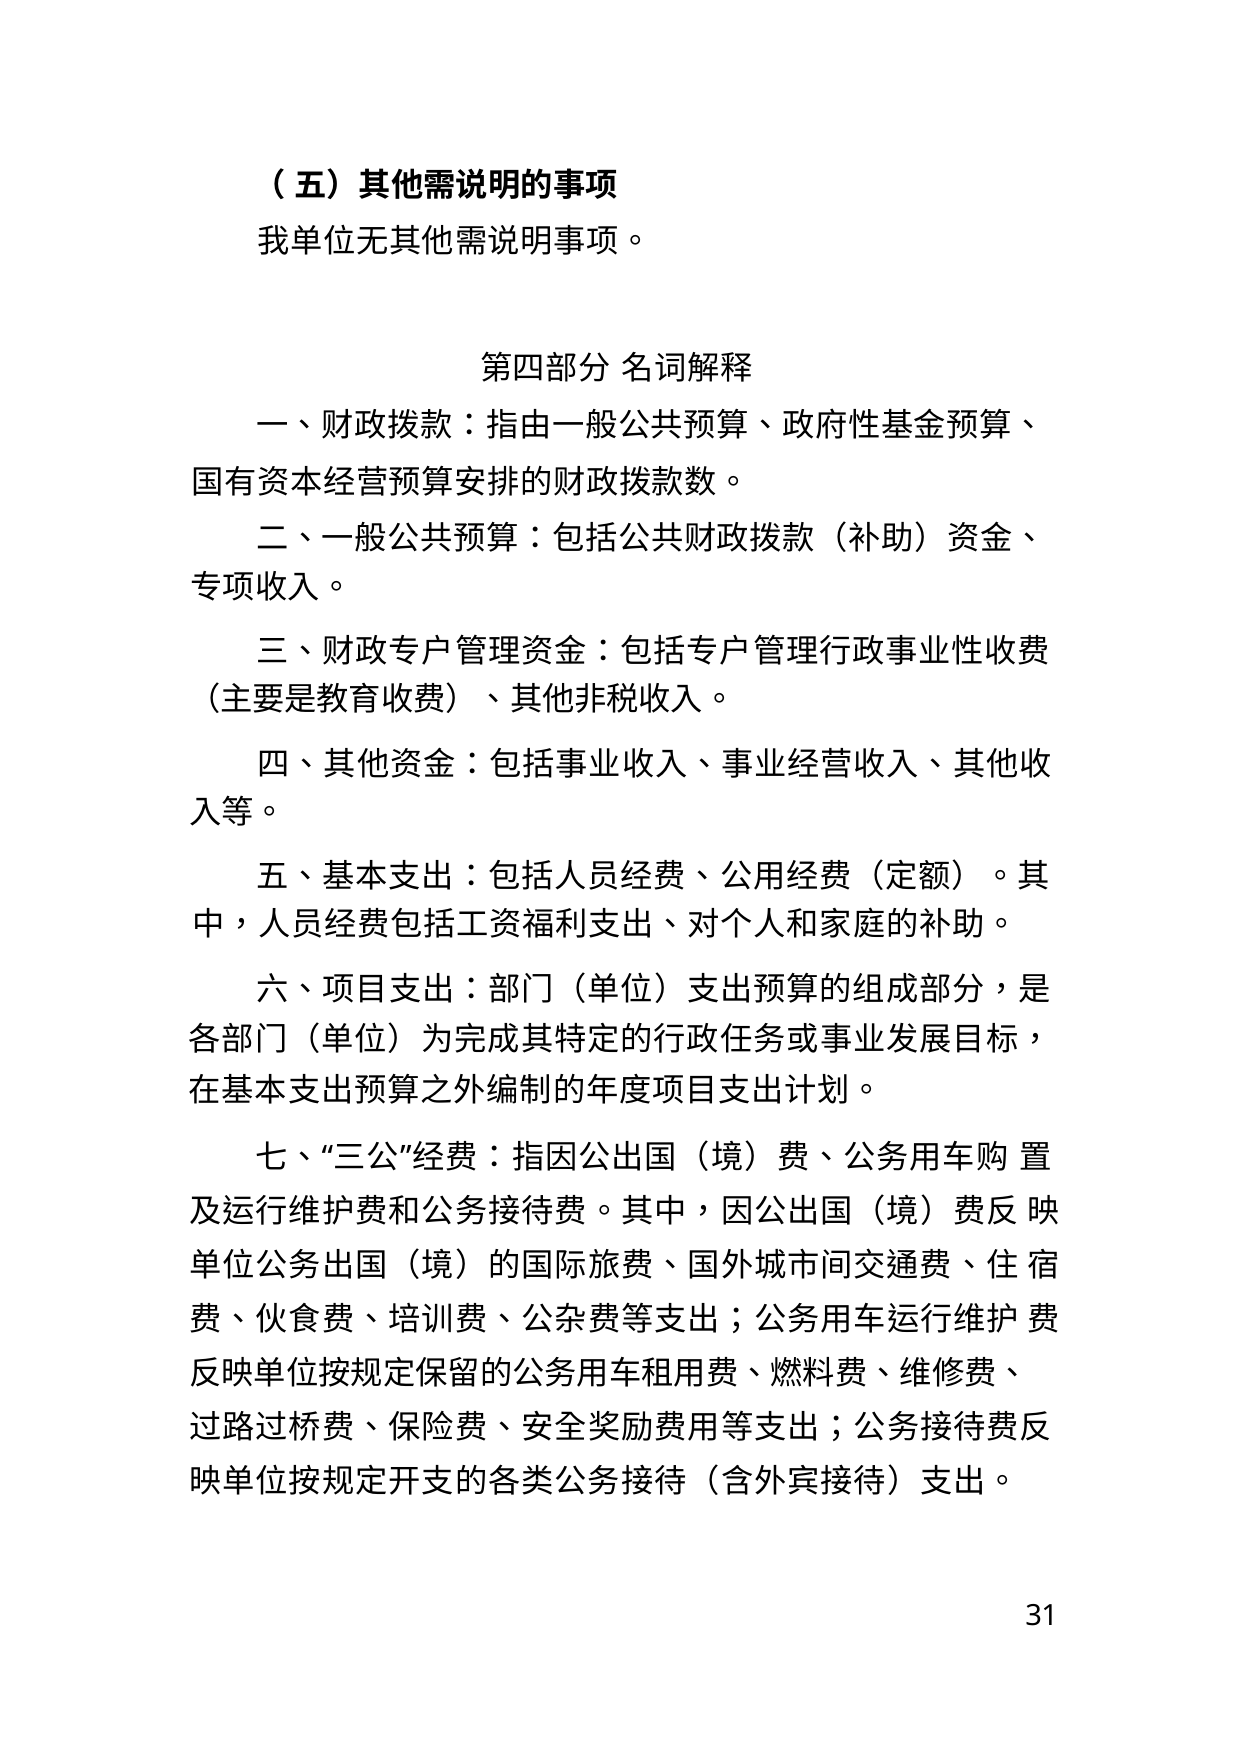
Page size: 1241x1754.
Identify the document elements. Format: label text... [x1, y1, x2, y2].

text 七、“三公”经费：指因公出国（境）费、公务用车购 置及运行维护费和公务接待费。其中，因公出国（境）费反 映单位公务出国（境）的国际旅费、国外城市间交通费、住 宿费、伙食费、培训费、公杂费等支出；公务用车运行维护 费反映单位按规定保留的公务用车租用费、燃料费、维修费、 过路过桥费、保险费、安全奖励费用等支出；公务接待费反 映单位按规定开支的各类公务接待（含外宾接待）支出。 [189, 1134, 1063, 1502]
text 四、其他资金：包括事业收入、事业经营收入、其他收 入等。 [189, 741, 1053, 833]
text 一、财政拨款：指由一般公共预算、政府性基金预算、 国有资本经营预算安排的财政拨款数。 [191, 402, 1048, 502]
text （ 五）其他需说明的事项 [253, 164, 1063, 205]
text 二、一般公共预算：包括公共财政拨款（补助）资金、 专项收入。 [190, 515, 1048, 608]
text 五、基本支出：包括人员经费、公用经费（定额）。其 中，人员经费包括工资福利支出、对个人和家庭的补助。 [192, 853, 1053, 945]
text 第四部分 名词解释 [480, 347, 1063, 388]
text 六、项目支出：部门（单位）支出预算的组成部分，是 各部门（单位）为完成其特定的行政任务或事业发展目标， 在基本支出预算之外编制的年度项目支出计划。 [188, 965, 1053, 1111]
text 三、财政专户管理资金：包括专户管理行政事业性收费 （主要是教育收费）、其他非税收入。 [188, 628, 1053, 720]
text 我单位无其他需说明事项。 [257, 221, 1063, 261]
